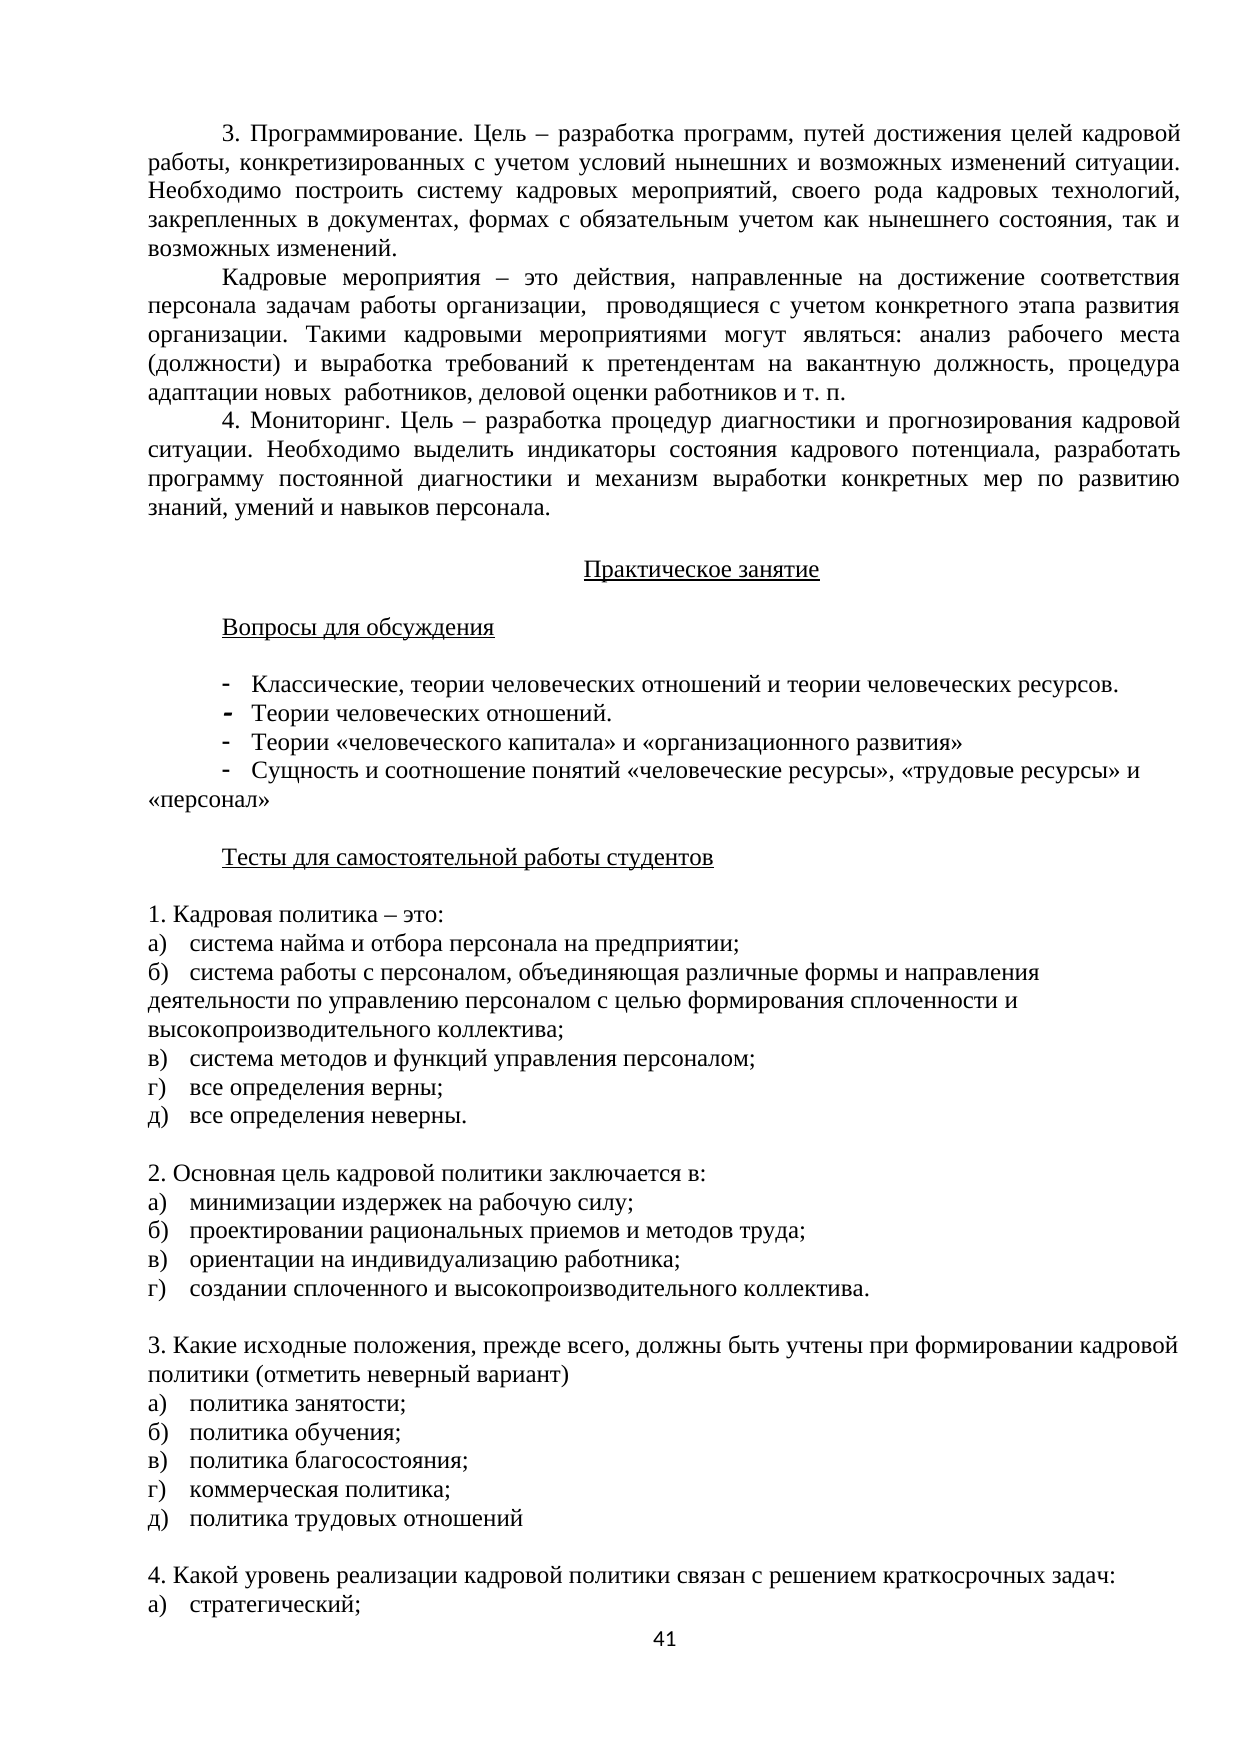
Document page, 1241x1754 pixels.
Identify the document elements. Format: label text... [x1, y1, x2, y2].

list система найма и отбора персонала на предприятии; [148, 928, 1181, 957]
text 3. Какие исходные положения, прежде всего, должны быть учтены при формировании кадровой политики (отметить неверный вариант) [148, 1330, 1181, 1388]
text Практическое занятие [148, 554, 1181, 583]
list политика обучения; [148, 1417, 1181, 1445]
list Сущность и соотношение понятий «человеческие ресурсы», «трудовые ресурсы» и «персонал» [148, 755, 1181, 813]
list все определения неверны. [148, 1100, 1181, 1129]
text 3. Программирование. Цель – разработка программ, путей достижения целей кадровой работы, конкретизированных с учетом условий нынешних и возможных изменений ситуации. Необходимо построить систему кадровых мероприятий, своего рода кадровых технологий, закрепленных в документах, формах с обязательным учетом как нынешнего состояния, так и возможных изменений. [148, 118, 1181, 262]
list система методов и функций управления персоналом; [148, 1043, 1181, 1072]
list проектировании рациональных приемов и методов труда; [148, 1215, 1181, 1244]
list система работы с персоналом, объединяющая различные формы и направления деятельности по управлению персоналом с целью формирования сплоченности и высокопроизводительного коллектива; [148, 957, 1181, 1043]
list все определения верны; [148, 1072, 1181, 1100]
text Кадровые мероприятия – это действия, направленные на достижение соответствия персонала задачам работы организации, проводящиеся с учетом конкретного этапа развития организации. Такими кадровыми мероприятиями могут являться: анализ рабочего места (должности) и выработка требований к претендентам на вакантную должность, процедура адаптации новых работников, деловой оценки работников и т. п. [148, 262, 1181, 406]
list коммерческая политика; [148, 1474, 1181, 1503]
list ориентации на индивидуализацию работника; [148, 1244, 1181, 1273]
text 2. Основная цель кадровой политики заключается в: [148, 1158, 1181, 1187]
list Классические, теории человеческих отношений и теории человеческих ресурсов. [148, 669, 1181, 698]
list политика занятости; [148, 1388, 1181, 1417]
text 4. Какой уровень реализации кадровой политики связан с решением краткосрочных задач: [148, 1560, 1181, 1589]
list минимизации издержек на рабочую силу; [148, 1187, 1181, 1215]
list Теории «человеческого капитала» и «организационного развития» [148, 727, 1181, 755]
list политика благосостояния; [148, 1445, 1181, 1474]
text Тесты для самостоятельной работы студентов [148, 842, 1181, 870]
text Вопросы для обсуждения [148, 612, 1181, 640]
list создании сплоченного и высокопроизводительного коллектива. [148, 1273, 1181, 1302]
list стратегический; [148, 1589, 1181, 1618]
list политика трудовых отношений [148, 1503, 1181, 1532]
text 1. Кадровая политика – это: [148, 899, 1181, 928]
text 4. Мониторинг. Цель – разработка процедур диагностики и прогнозирования кадровой ситуации. Необходимо выделить индикаторы состояния кадрового потенциала, разработать программу постоянной диагностики и механизм выработки конкретных мер по развитию знаний, умений и навыков персонала. [148, 406, 1181, 521]
list Теории человеческих отношений. [148, 698, 1181, 727]
